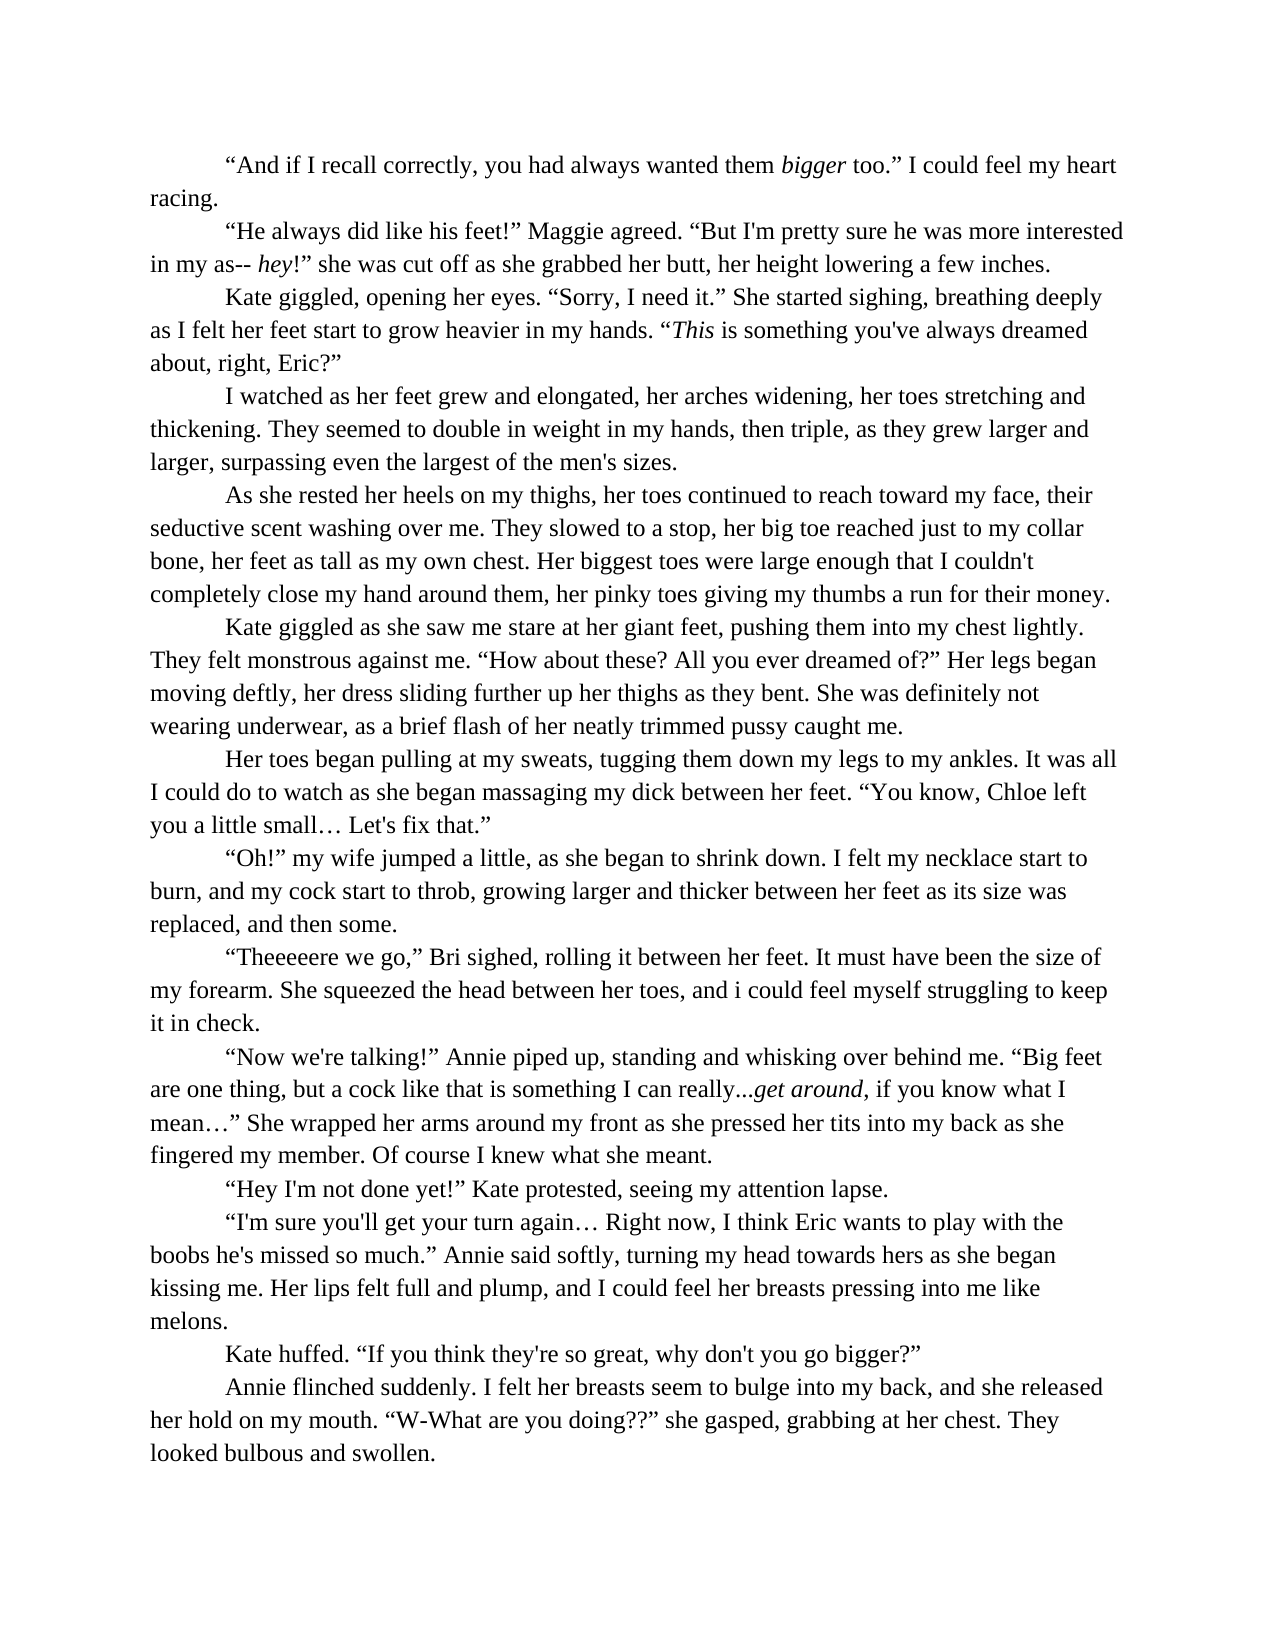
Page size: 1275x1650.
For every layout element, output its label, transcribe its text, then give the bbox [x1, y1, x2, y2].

text Her toes began pulling at my sweats, tugging them down my legs to my ankles. It was all I could do to watch as she began massaging my dick between her feet. “You know, Chloe left you a little small… Let's fix that.” [150, 744, 1125, 839]
text I watched as her feet grew and elongated, her arches widening, her toes stretching and thickening. They seemed to double in weight in my hands, then triple, as they grew larger and larger, surpassing even the largest of the men's sizes. [150, 381, 1125, 476]
text Kate huffed. “If you think they're so great, why don't you go bigger?” [150, 1339, 1125, 1367]
text Kate giggled as she saw me stare at her giant feet, pushing them into my chest lightly. They felt monstrous against me. “How about these? All you ever dreamed of?” Her legs began moving deftly, her dress sliding further up her thighs as they bent. She was definitely not wearing underwear, as a brief flash of her neatly trimmed pussy caught me. [150, 612, 1125, 740]
text “Theeeeere we go,” Bri sighed, rolling it between her feet. It must have been the size of my forearm. She squeezed the head between her toes, and i could feel myself struggling to keep it in check. [150, 942, 1125, 1037]
text “I'm sure you'll get your turn again… Right now, I think Eric wants to play with the boobs he's missed so much.” Annie said softly, turning my head towards hers as she began kissing me. Her lips felt full and plump, and I could feel her breasts pressing into me like melons. [150, 1207, 1125, 1334]
text “Oh!” my wife jumped a little, as she began to shrink down. I felt my necklace start to burn, and my cock start to throb, growing larger and thicker between her feet as its size was replaced, and then some. [150, 843, 1125, 938]
text “Now we're talking!” Annie piped up, standing and whisking over behind me. “Big feet are one thing, but a cock like that is something I can really...get around, if you know what I mean…” She wrapped her arms around my front as she pressed her tits into my back as she fingered my member. Of course I knew what she meant. [150, 1042, 1125, 1169]
text “He always did like his feet!” Maggie agreed. “But I'm pretty sure he was more interested in my as-- hey!” she was cut off as she grabbed her butt, her height lowering a few inches. [150, 216, 1125, 278]
text “Hey I'm not done yet!” Kate protested, seeing my attention lapse. [150, 1174, 1125, 1202]
text As she rested her heels on my thighs, her toes continued to reach toward my face, their seductive scent washing over me. They slowed to a stop, her big toe reached just to my collar bone, her feet as tall as my own chest. Her biggest toes were large enough that I couldn't completely close my hand around them, her pinky toes giving my thumbs a run for their money. [150, 480, 1125, 608]
text Annie flinched suddenly. I felt her breasts seem to bulge into my back, and she released her hold on my mouth. “W-What are you doing??” she gasped, grabbing at her chest. They looked bulbous and swollen. [150, 1372, 1125, 1467]
text “And if I recall correctly, you had always wanted them bigger too.” I could feel my heart racing. [150, 150, 1125, 212]
text Kate giggled, opening her eyes. “Sorry, I need it.” She started sighing, breathing deeply as I felt her feet start to grow heavier in my hands. “This is something you've always dreamed about, right, Eric?” [150, 282, 1125, 377]
